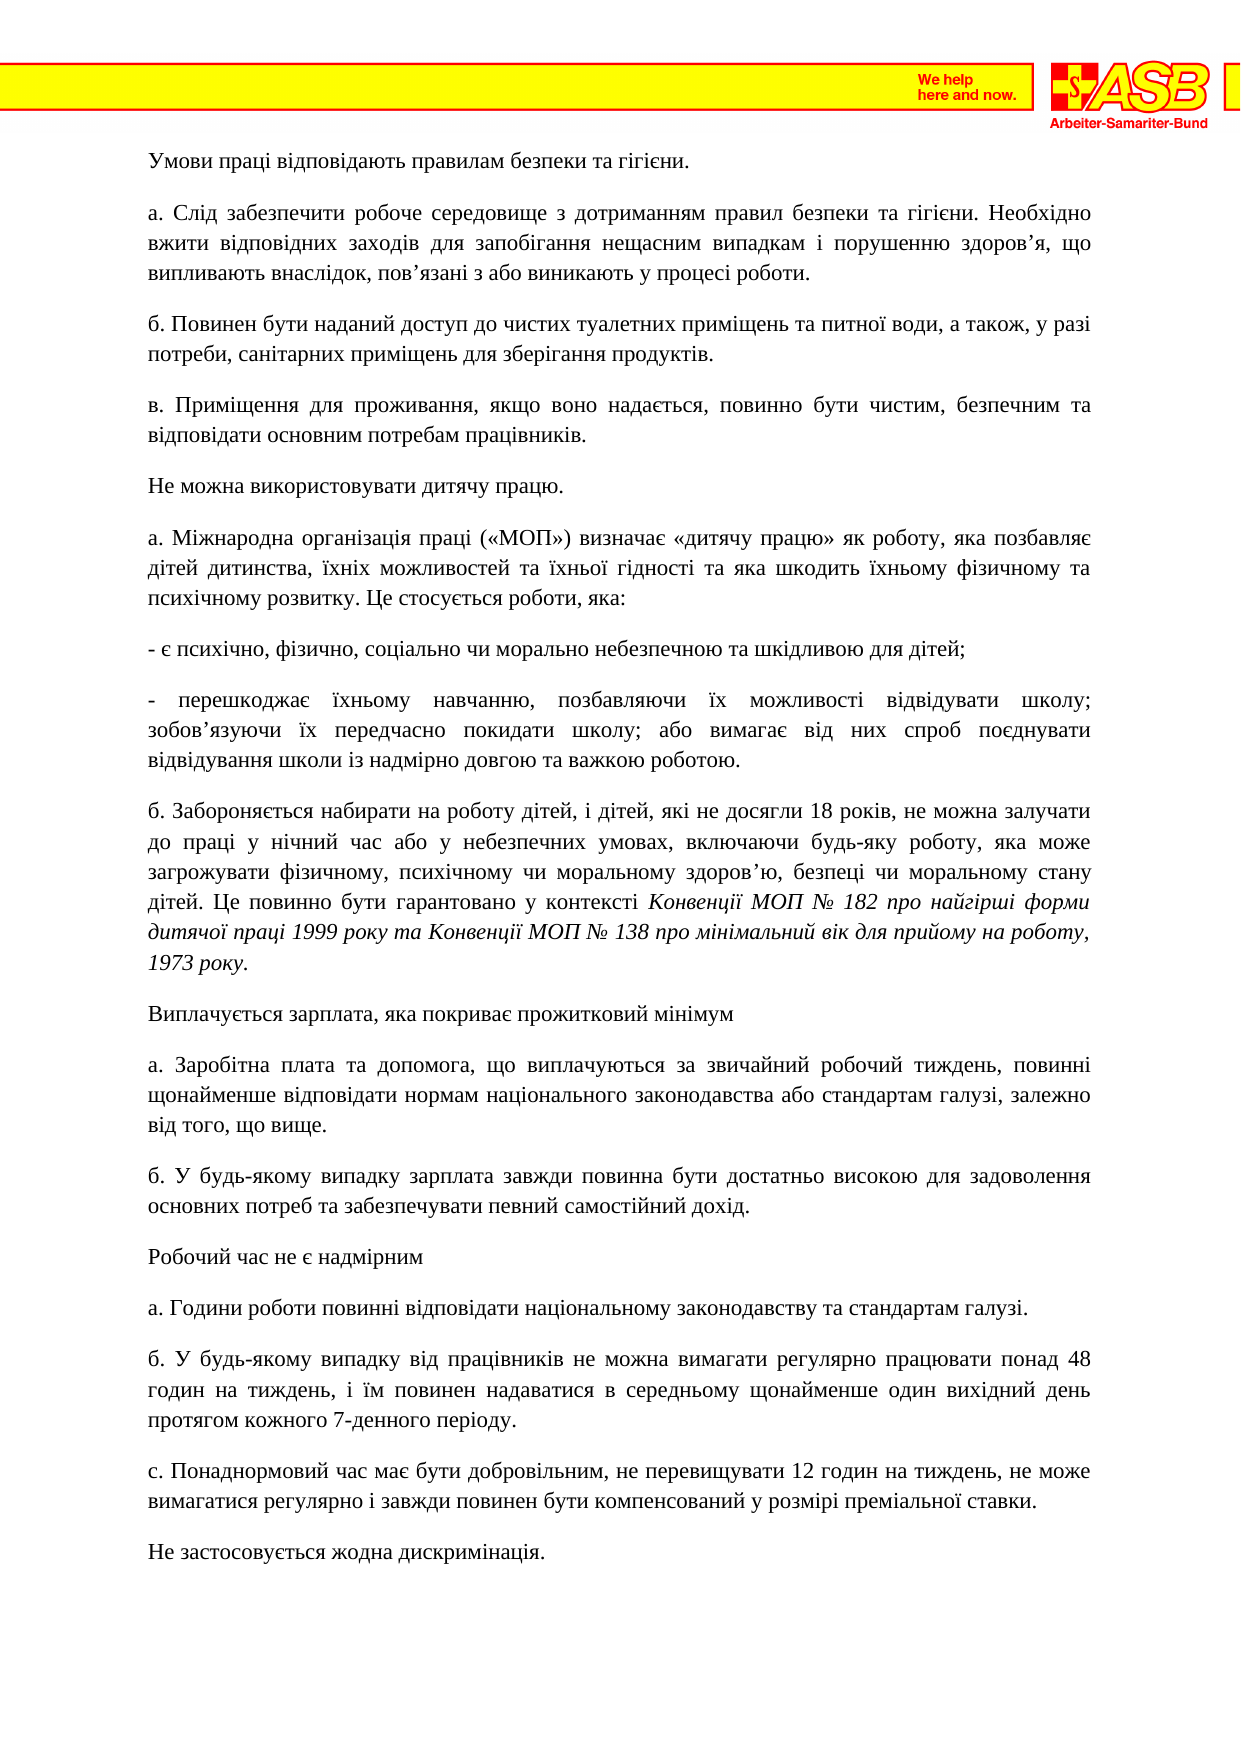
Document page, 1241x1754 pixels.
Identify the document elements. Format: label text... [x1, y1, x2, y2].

text а. Міжнародна організація праці («МОП») визначає «дитячу працю» як роботу, яка позбавляє дітей дитинства, їхніх можливостей та їхньої гідності та яка шкодить їхньому фізичному та психічному розвитку. Це стосується роботи, яка: [148, 524, 1093, 610]
text б. У будь-якому випадку від працівників не можна вимагати регулярно працювати понад 48 годин на тиждень, і їм повинен надаватися в середньому щонайменше один вихідний день протягом кожного 7-денного періоду. [148, 1346, 1093, 1432]
text - перешкоджає їхньому навчанню, позбавляючи їх можливості відвідувати школу; зобов’язуючи їх передчасно покидати школу; або вимагає від них спроб поєднувати відвідування школи із надмірно довгою та важкою роботою. [148, 686, 1093, 773]
text - є психічно, фізично, соціально чи морально небезпечною та шкідливою для дітей; [148, 635, 1093, 661]
text Виплачується зарплата, яка покриває прожитковий мінімум [148, 1000, 1093, 1026]
text Робочий час не є надмірним [148, 1243, 1093, 1270]
text Умови праці відповідають правилам безпеки та гігієни. [148, 148, 1093, 174]
text а. Слід забезпечити робоче середовище з дотриманням правил безпеки та гігієни. Необхідно вжити відповідних заходів для запобігання нещасним випадкам і порушенню здоров’я, що випливають внаслідок, пов’язані з або виникають у процесі роботи. [148, 199, 1093, 285]
text в. Приміщення для проживання, якщо воно надається, повинно бути чистим, безпечним та відповідати основним потребам працівників. [148, 391, 1093, 448]
text б. Повинен бути наданий доступ до чистих туалетних приміщень та питної води, а також, у разі потреби, санітарних приміщень для зберігання продуктів. [148, 310, 1093, 367]
text Не можна використовувати дитячу працю. [148, 473, 1093, 499]
text Не застосовується жодна дискримінація. [148, 1538, 1093, 1564]
picture [0, 53, 1241, 133]
text c. Понаднормовий час має бути добровільним, не перевищувати 12 годин на тиждень, не може вимагатися регулярно і завжди повинен бути компенсований у розмірі преміальної ставки. [148, 1457, 1093, 1513]
text б. Забороняється набирати на роботу дітей, і дітей, які не досягли 18 років, не можна залучати до праці у нічний час або у небезпечних умовах, включаючи будь-яку роботу, яка може загрожувати фізичному, психічному чи моральному здоров’ю, безпеці чи моральному стану дітей. Це повинно бути гарантовано у контексті Конвенції МОП № 182 про найгірші форми дитячої праці 1999 року та Конвенції МОП № 138 про мінімальний вік для прийому на роботу, 1973 року. [148, 798, 1093, 975]
text б. У будь-якому випадку зарплата завжди повинна бути достатньо високою для задоволення основних потреб та забезпечувати певний самостійний дохід. [148, 1162, 1093, 1219]
text а. Години роботи повинні відповідати національному законодавству та стандартам галузі. [148, 1294, 1093, 1321]
text а. Заробітна плата та допомога, що виплачуються за звичайний робочий тиждень, повинні щонайменше відповідати нормам національного законодавства або стандартам галузі, залежно від того, що вище. [148, 1051, 1093, 1137]
